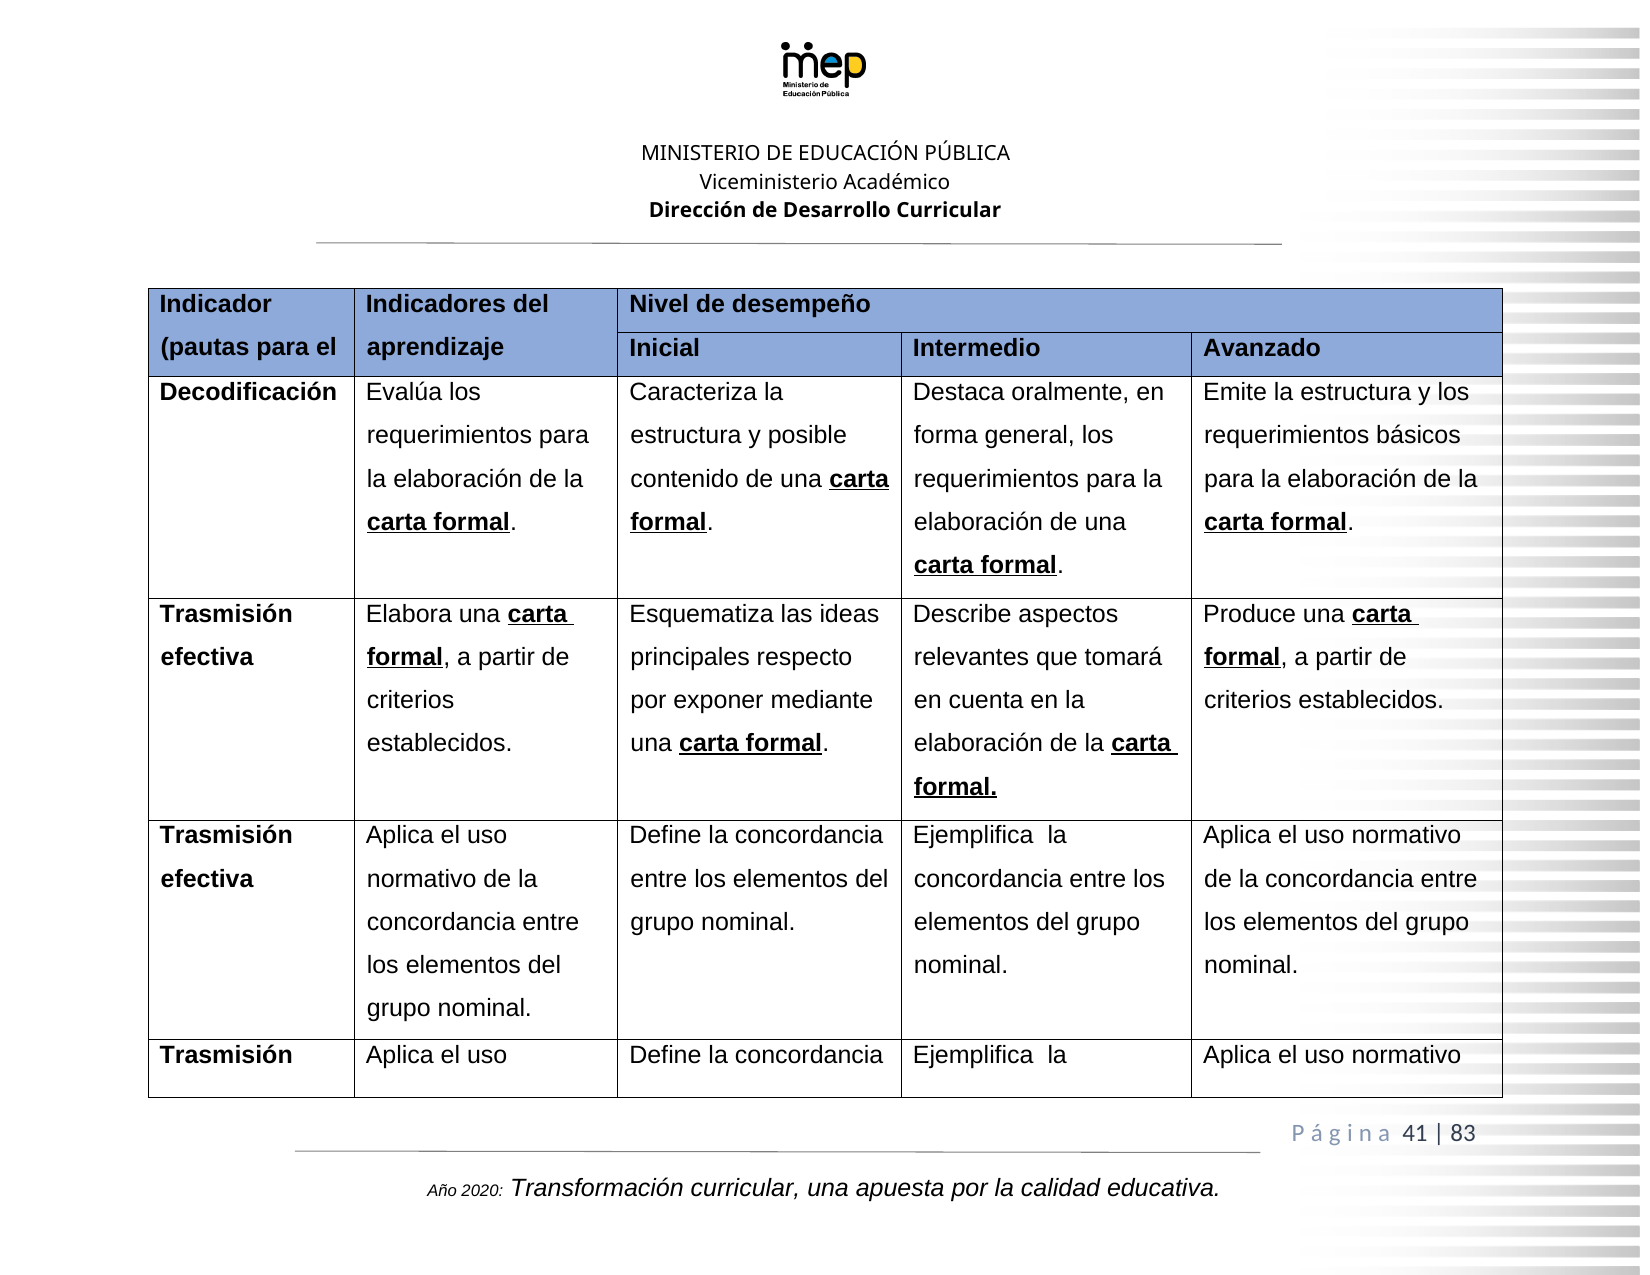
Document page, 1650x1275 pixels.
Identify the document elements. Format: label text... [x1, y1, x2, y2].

table_cell Aplica el uso normativo de la concordancia entre el sujeto y el verbo de la oración. [1192, 1040, 1502, 1097]
table_cell Trasmisión efectiva [149, 821, 354, 1038]
table_cell Destaca oralmente, en forma general, los requerimientos para la elaboración de una carta formal. [902, 377, 1191, 598]
table_cell Define la concordancia entre el sujeto y el verbo de la oración. [618, 1040, 901, 1097]
table_cell Aplica el uso normativo de la concordancia entre los elementos del grupo nominal. [1192, 821, 1502, 1038]
table_cell Ejemplifica la concordancia entre los elementos del grupo nominal. [902, 821, 1191, 1038]
table_cell Esquematiza las ideas principales respecto por exponer mediante una carta formal. [618, 599, 901, 819]
table_cell Trasmisión efectiva [149, 1040, 354, 1097]
table_cell Elabora una carta formal, a partir de criterios establecidos. [355, 599, 617, 819]
table_header Nivel de desempeño [618, 289, 1502, 332]
table_cell Define la concordancia entre los elementos del grupo nominal. [618, 821, 901, 1038]
table_cell Trasmisión efectiva [149, 599, 354, 819]
picture [1190, 26, 1640, 1275]
table_header Indicadores del aprendizaje esperado [355, 289, 617, 376]
table_cell Avanzado [1192, 333, 1502, 376]
table_cell Aplica el uso normativo de la concordancia entre los elementos del grupo nominal. [355, 821, 617, 1038]
table_cell Evalúa los requerimientos para la elaboración de la carta formal. [355, 377, 617, 598]
table_cell Aplica el uso normativo de la concordancia entre el sujeto y el verbo de la oración. [355, 1040, 617, 1097]
table_cell Ejemplifica la concordancia entre el sujeto y el verbo de la oración. [902, 1040, 1191, 1097]
table_cell Inicial [618, 333, 901, 376]
table_cell Intermedio [902, 333, 1191, 376]
table_cell Decodificación [149, 377, 354, 598]
table_cell Emite la estructura y los requerimientos básicos para la elaboración de la carta formal. [1192, 377, 1502, 598]
picture [770, 25, 877, 115]
table_header Indicador (pautas para el desarrollo de la habilidad) [149, 289, 354, 376]
table_cell Caracteriza la estructura y posible contenido de una carta formal. [618, 377, 901, 598]
table_cell Produce una carta formal, a partir de criterios establecidos. [1192, 599, 1502, 819]
table_cell Describe aspectos relevantes que tomará en cuenta en la elaboración de la carta formal. [902, 599, 1191, 819]
